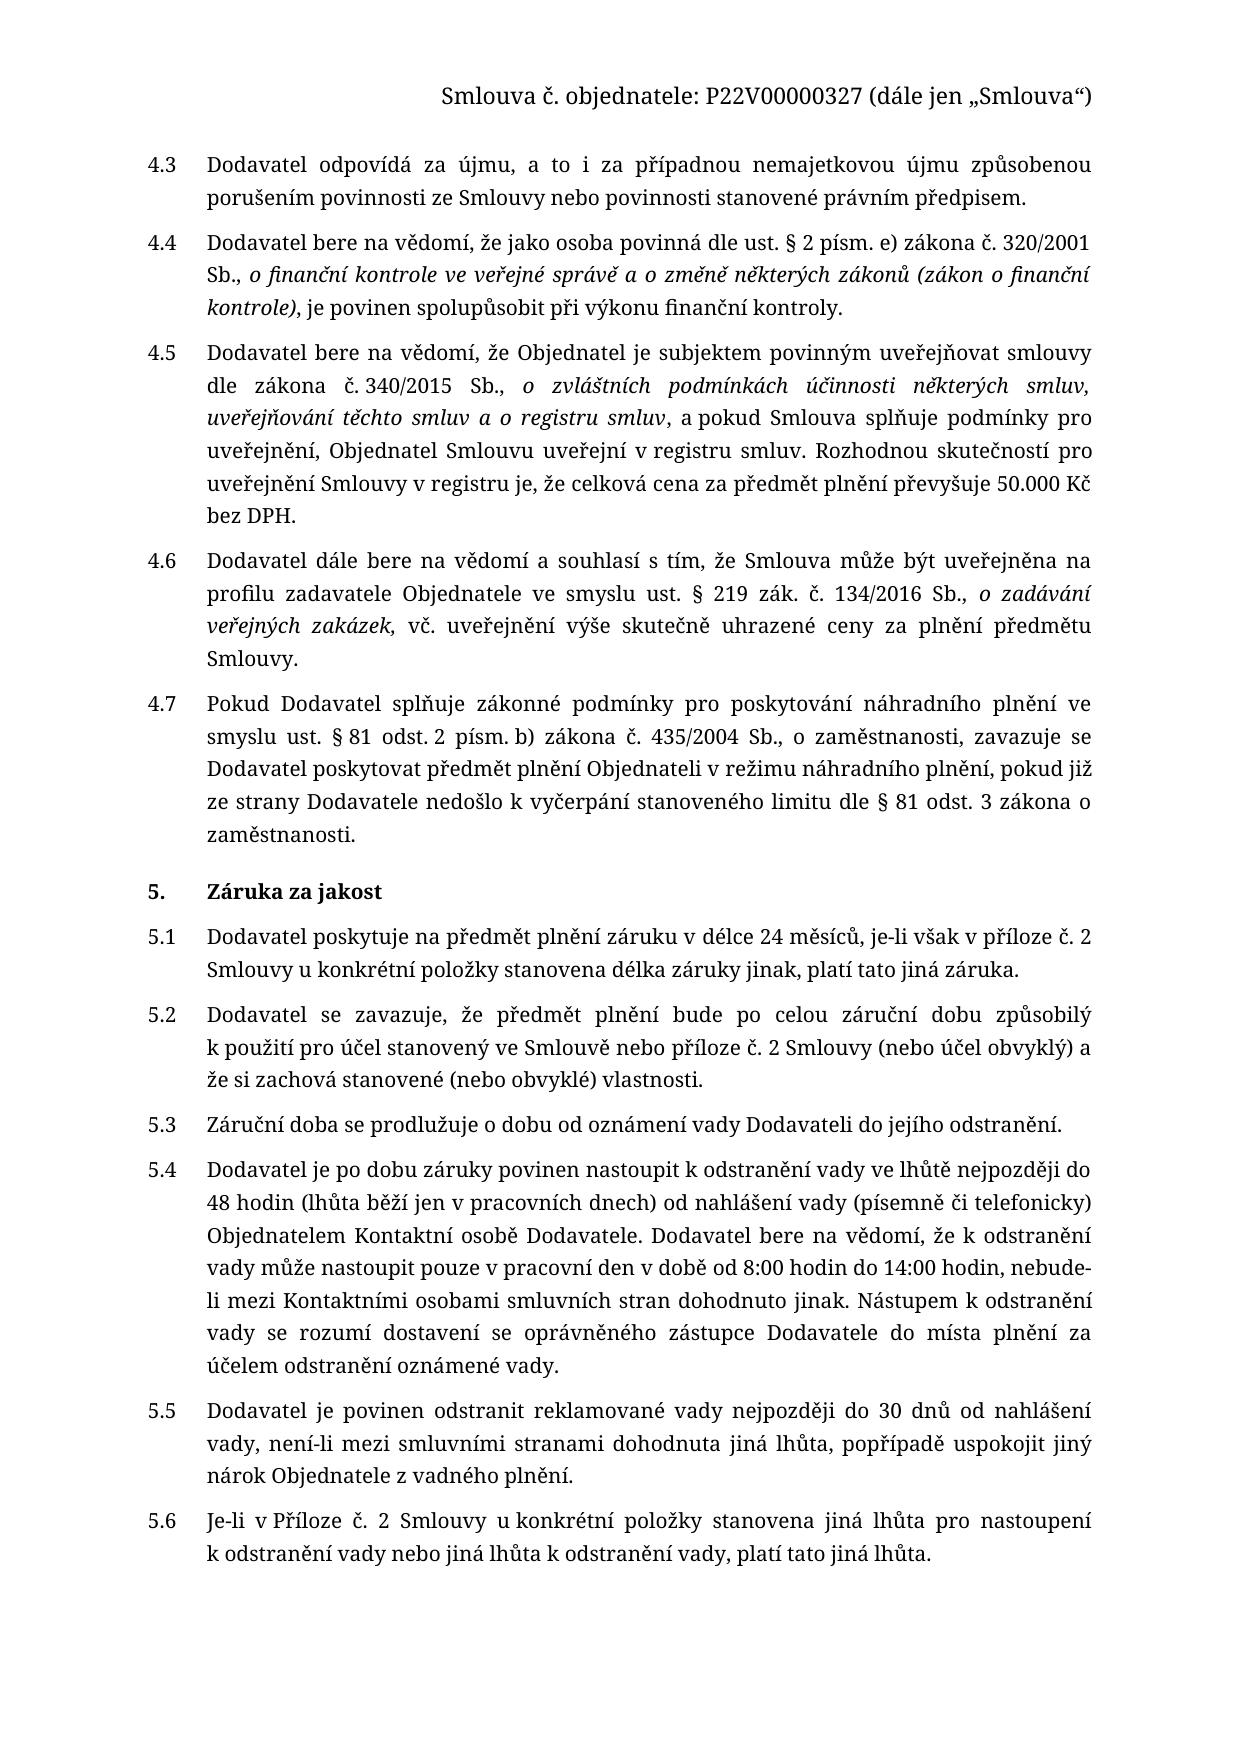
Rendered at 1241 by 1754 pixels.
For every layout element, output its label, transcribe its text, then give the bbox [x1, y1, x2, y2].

list Dodavatel je po dobu záruky povinen nastoupit k odstranění vady ve lhůtě nejpozději do 48 hodin (lhůta běží jen v pracovních dnech) od nahlášení vady (písemně či telefonicky) Objednatelem Kontaktní osobě Dodavatele. Dodavatel bere na vědomí, že k odstranění vady může nastoupit pouze v pracovní den v době od 8:00 hodin do 14:00 hodin, nebude-li mezi Kontaktními osobami smluvních stran dohodnuto jinak. Nástupem k odstranění vady se rozumí dostavení se oprávněného zástupce Dodavatele do místa plnění za účelem odstranění oznámené vady. [148, 1156, 1093, 1379]
list Dodavatel odpovídá za újmu, a to i za případnou nemajetkovou újmu způsobenou porušením povinnosti ze Smlouvy nebo povinnosti stanovené právním předpisem. [148, 150, 1093, 211]
list Dodavatel se zavazuje, že předmět plnění bude po celou záruční dobu způsobilý k použití pro účel stanovený ve Smlouvě nebo příloze č. 2 Smlouvy (nebo účel obvyklý) a že si zachová stanovené (nebo obvyklé) vlastnosti. [148, 1000, 1093, 1094]
list Pokud Dodavatel splňuje zákonné podmínky pro poskytování náhradního plnění ve smyslu ust. § 81 odst. 2 písm. b) zákona č. 435/2004 Sb., o zaměstnanosti, zavazuje se Dodavatel poskytovat předmět plnění Objednateli v režimu náhradního plnění, pokud již ze strany Dodavatele nedošlo k vyčerpání stanoveného limitu dle § 81 odst. 3 zákona o zaměstnanosti. [148, 689, 1093, 848]
list Dodavatel je povinen odstranit reklamované vady nejpozději do 30 dnů od nahlášení vady, není-li mezi smluvními stranami dohodnuta jiná lhůta, popřípadě uspokojit jiný nárok Objednatele z vadného plnění. [148, 1396, 1093, 1490]
list Záruka za jakost [148, 877, 1093, 906]
list Záruční doba se prodlužuje o dobu od oznámení vady Dodavateli do jejího odstranění. [148, 1110, 1093, 1139]
list Je-li v Příloze č. 2 Smlouvy u konkrétní položky stanovena jiná lhůta pro nastoupení k odstranění vady nebo jiná lhůta k odstranění vady, platí tato jiná lhůta. [148, 1507, 1093, 1568]
list Dodavatel bere na vědomí, že jako osoba povinná dle ust. § 2 písm. e) zákona č. 320/2001 Sb., o finanční kontrole ve veřejné správě a o změně některých zákonů (zákon o finanční kontrole), je povinen spolupůsobit při výkonu finanční kontroly. [148, 228, 1093, 322]
list Dodavatel dále bere na vědomí a souhlasí s tím, že Smlouva může být uveřejněna na profilu zadavatele Objednatele ve smyslu ust. § 219 zák. č. 134/2016 Sb., o zadávání veřejných zakázek, vč. uveřejnění výše skutečně uhrazené ceny za plnění předmětu Smlouvy. [148, 546, 1093, 673]
list Dodavatel bere na vědomí, že Objednatel je subjektem povinným uveřejňovat smlouvy dle zákona č. 340/2015 Sb., o zvláštních podmínkách účinnosti některých smluv, uveřejňování těchto smluv a o registru smluv, a pokud Smlouva splňuje podmínky pro uveřejnění, Objednatel Smlouvu uveřejní v registru smluv. Rozhodnou skutečností pro uveřejnění Smlouvy v registru je, že celková cena za předmět plnění převyšuje 50.000 Kč bez DPH. [148, 338, 1093, 530]
list Dodavatel poskytuje na předmět plnění záruku v délce 24 měsíců, je-li však v příloze č. 2 Smlouvy u konkrétní položky stanovena délka záruky jinak, platí tato jiná záruka. [148, 922, 1093, 983]
